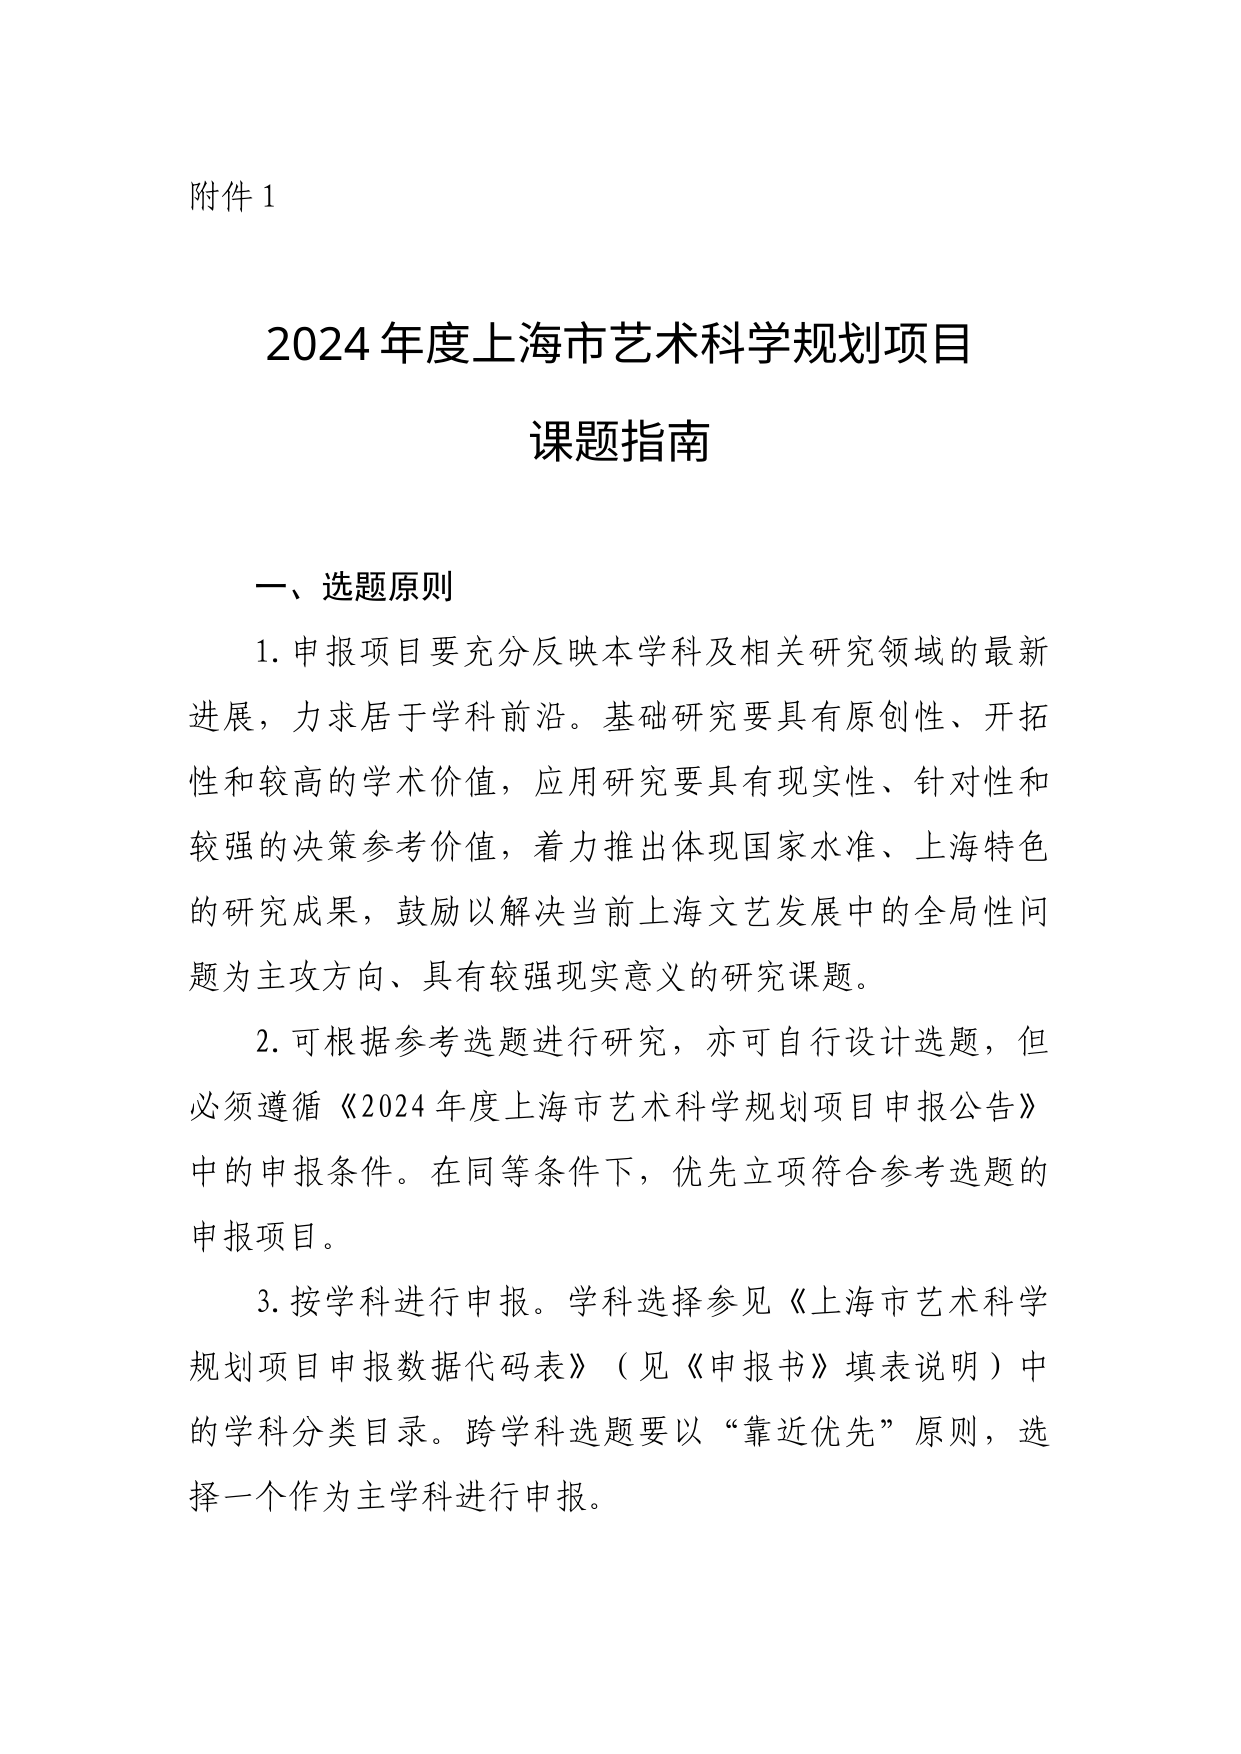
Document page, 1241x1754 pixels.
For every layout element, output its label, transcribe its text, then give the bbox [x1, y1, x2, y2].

text 2.可根据参考选题进行研究，亦可自行设计选题，但必须遵循《2024年度上海市艺术科学规划项目申报公告》中的申报条件。在同等条件下，优先立项符合参考选题的申报项目。 [187, 1007, 1053, 1267]
text 附件1 [187, 162, 1053, 227]
text 课题指南 [187, 389, 1053, 487]
text 一、选题原则 [187, 552, 1053, 617]
text 3.按学科进行申报。学科选择参见《上海市艺术科学规划项目申报数据代码表》（见《申报书》填表说明）中的学科分类目录。跨学科选题要以“靠近优先”原则，选择一个作为主学科进行申报。 [187, 1267, 1053, 1527]
text 1.申报项目要充分反映本学科及相关研究领域的最新进展，力求居于学科前沿。基础研究要具有原创性、开拓性和较高的学术价值，应用研究要具有现实性、针对性和较强的决策参考价值，着力推出体现国家水准、上海特色的研究成果，鼓励以解决当前上海文艺发展中的全局性问题为主攻方向、具有较强现实意义的研究课题。 [187, 617, 1053, 1007]
text 2024年度上海市艺术科学规划项目 [187, 292, 1053, 389]
